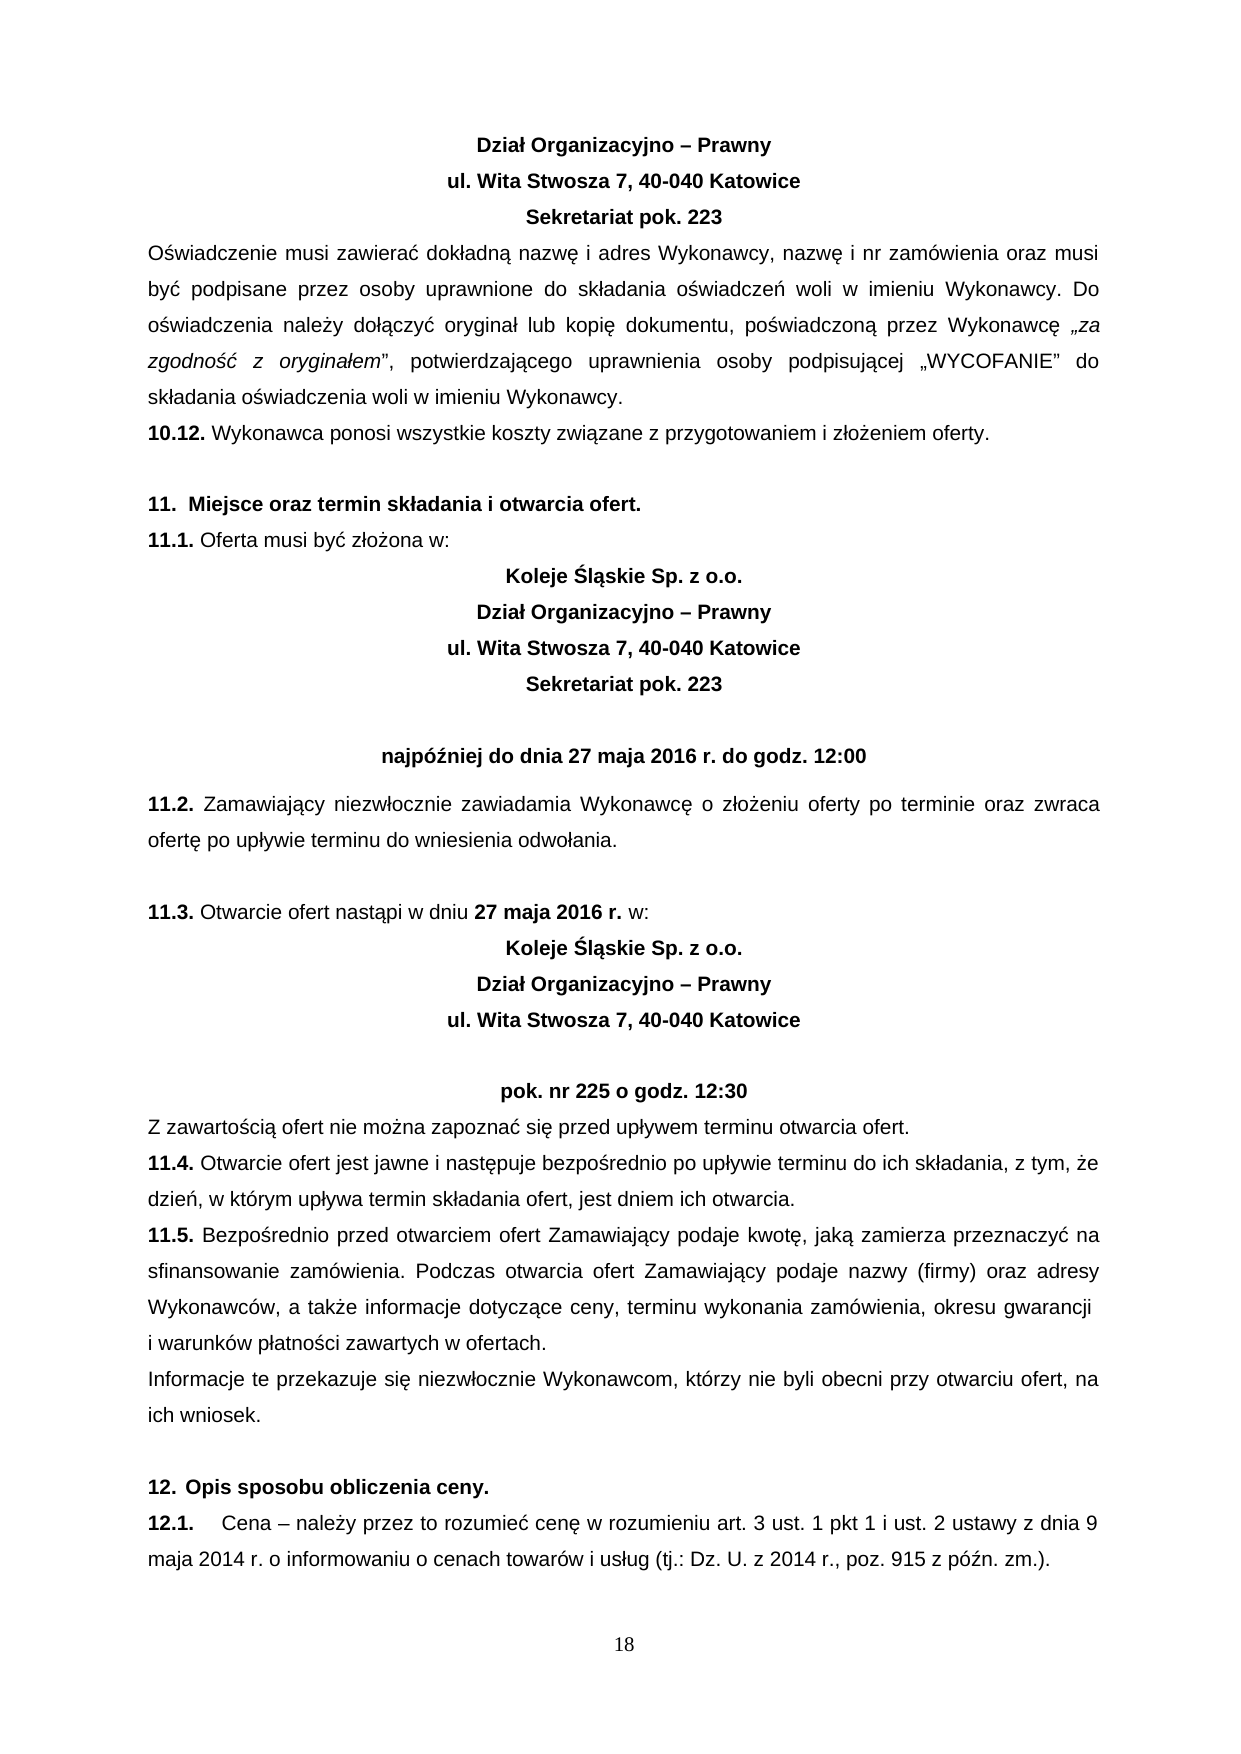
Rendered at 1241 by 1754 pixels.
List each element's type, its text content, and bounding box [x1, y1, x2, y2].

text pok. nr 225 o godz. 12:30 [148, 1079, 1100, 1103]
text Dział Organizacyjno – Prawny [148, 971, 1100, 995]
text 10.12. Wykonawca ponosi wszystkie koszty związane z przygotowaniem i złożeniem oferty. [148, 420, 1100, 444]
text Dział Organizacyjno – Prawny [148, 133, 1100, 157]
text ul. Wita Stwosza 7, 40-040 Katowice [148, 169, 1100, 193]
text Sekretariat pok. 223 [148, 672, 1100, 696]
text 11.3. Otwarcie ofert nastąpi w dniu 27 maja 2016 r. w: [148, 899, 1100, 923]
text Koleje Śląskie Sp. z o.o. [148, 564, 1100, 588]
text 11.1. Oferta musi być złożona w: [148, 528, 1100, 552]
text 11.5. Bezpośrednio przed otwarciem ofert Zamawiający podaje kwotę, jaką zamierza przeznaczyć na sfinansowanie zamówienia. Podczas otwarcia ofert Zamawiający podaje nazwy (firmy) oraz adresy Wykonawców, a także informacje dotyczące ceny, terminu wykonania zamówienia, okresu gwarancji i warunków płatności zawartych w ofertach. [148, 1223, 1100, 1355]
text najpóźniej do dnia 27 maja 2016 r. do godz. 12:00 [148, 744, 1100, 768]
text ul. Wita Stwosza 7, 40-040 Katowice [148, 636, 1100, 660]
text Dział Organizacyjno – Prawny [148, 600, 1100, 624]
text 11. Miejsce oraz termin składania i otwarcia ofert. [148, 492, 1100, 516]
text Oświadczenie musi zawierać dokładną nazwę i adres Wykonawcy, nazwę i nr zamówienia oraz musi być podpisane przez osoby uprawnione do składania oświadczeń woli w imieniu Wykonawcy. Do oświadczenia należy dołączyć oryginał lub kopię dokumentu, poświadczoną przez Wykonawcę „za zgodność z oryginałem”, potwierdzającego uprawnienia osoby podpisującej „WYCOFANIE” do składania oświadczenia woli w imieniu Wykonawcy. [148, 241, 1100, 408]
text ul. Wita Stwosza 7, 40-040 Katowice [148, 1007, 1100, 1031]
text Informacje te przekazuje się niezwłocznie Wykonawcom, którzy nie byli obecni przy otwarciu ofert, na ich wniosek. [148, 1367, 1100, 1427]
text 11.2. Zamawiający niezwłocznie zawiadamia Wykonawcę o złożeniu oferty po terminie oraz zwraca ofertę po upływie terminu do wniesienia odwołania. [148, 792, 1100, 852]
text Sekretariat pok. 223 [148, 205, 1100, 229]
text Z zawartością ofert nie można zapoznać się przed upływem terminu otwarcia ofert. [148, 1115, 1100, 1139]
list Opis sposobu obliczenia ceny. [148, 1474, 1100, 1498]
text Koleje Śląskie Sp. z o.o. [148, 936, 1100, 959]
text 11.4. Otwarcie ofert jest jawne i następuje bezpośrednio po upływie terminu do ich składania, z tym, że dzień, w którym upływa termin składania ofert, jest dniem ich otwarcia. [148, 1151, 1100, 1211]
list Cena – należy przez to rozumieć cenę w rozumieniu art. 3 ust. 1 pkt 1 i ust. 2 ustawy z dnia 9 maja 2014 r. o informowaniu o cenach towarów i usług (tj.: Dz. U. z 2014 r., poz. 915 z późn. zm.). [148, 1511, 1100, 1570]
